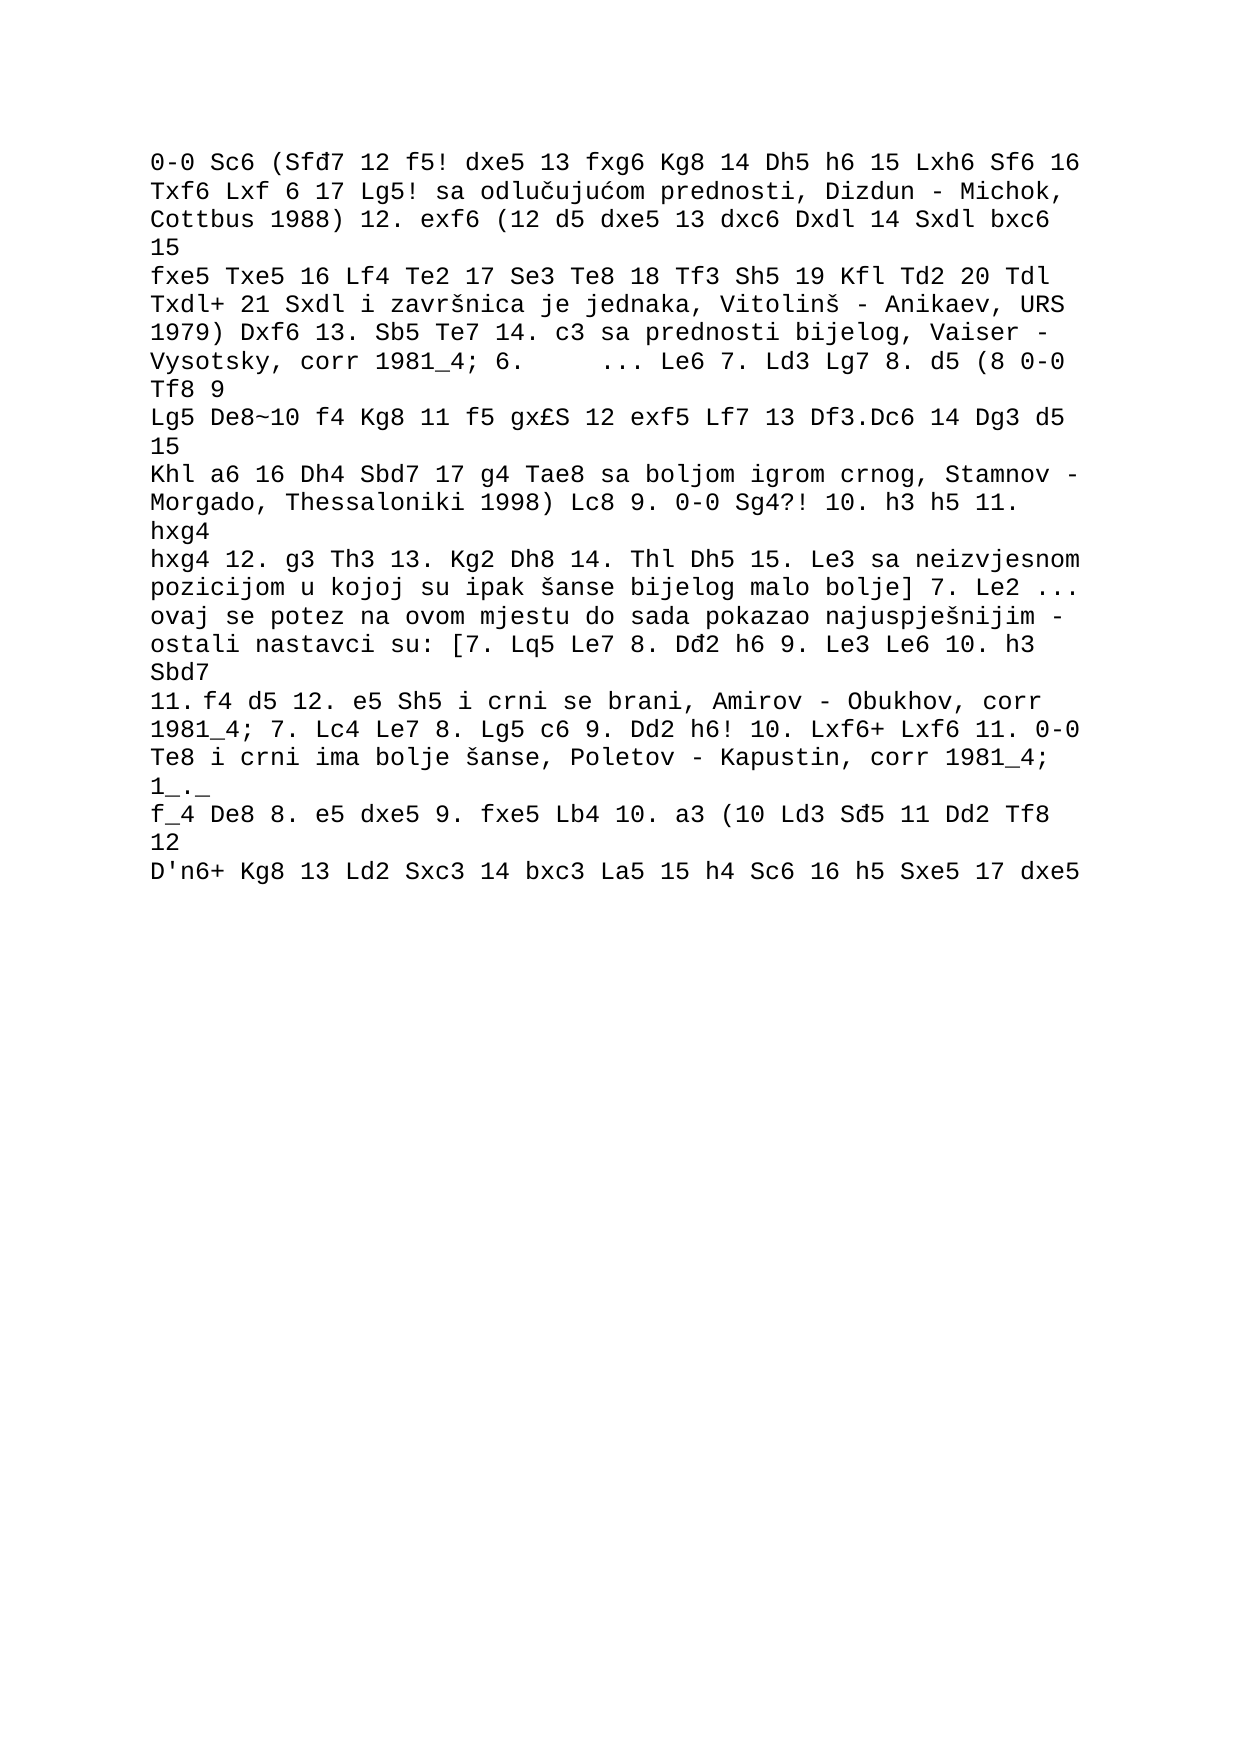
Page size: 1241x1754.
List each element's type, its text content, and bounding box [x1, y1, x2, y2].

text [150, 150, 1090, 405]
text 11. f4 d5 12. e5 Sh5 i crni se brani, Amirov - Obukhov, corr 1981_4; 7. Lc4 Le7 8. Lg5 c6 9. Dd2 h6! 10. Lxf6+ Lxf6 11. 0-0 Te8 i crni ima bolje šanse, Poletov - Kapustin, corr 1981_4; 1_._ f_4 De8 8. e5 dxe5 9. fxe5 Lb4 10. a3 (10 Ld3 Sđ5 11 Dd2 Tf8 12 D'n6+ Kg8 13 Ld2 Sxc3 14 bxc3 La5 15 h4 Sc6 16 h5 Sxe5 17 dxe5 [150, 688, 1090, 887]
text Lg5 De8~10 f4 Kg8 11 f5 gx£S 12 exf5 Lf7 13 Df3.Dc6 14 Dg3 d5 15 Khl a6 16 Dh4 Sbd7 17 g4 Tae8 sa boljom igrom crnog, Stamnov - Morgado, Thessaloniki 1998) Lc8 9. 0-0 Sg4?! 10. h3 h5 11. hxg4 hxg4 12. g3 Th3 13. Kg2 Dh8 14. Thl Dh5 15. Le3 sa neizvjesnom pozicijom u kojoj su ipak šanse bijelog malo bolje] 7. Le2 ... ovaj se potez na ovom mjestu do sada pokazao najuspješnijim - ostali nastavci su: [7. Lq5 Le7 8. Dđ2 h6 9. Le3 Le6 10. h3 Sbd7 [150, 405, 1090, 688]
